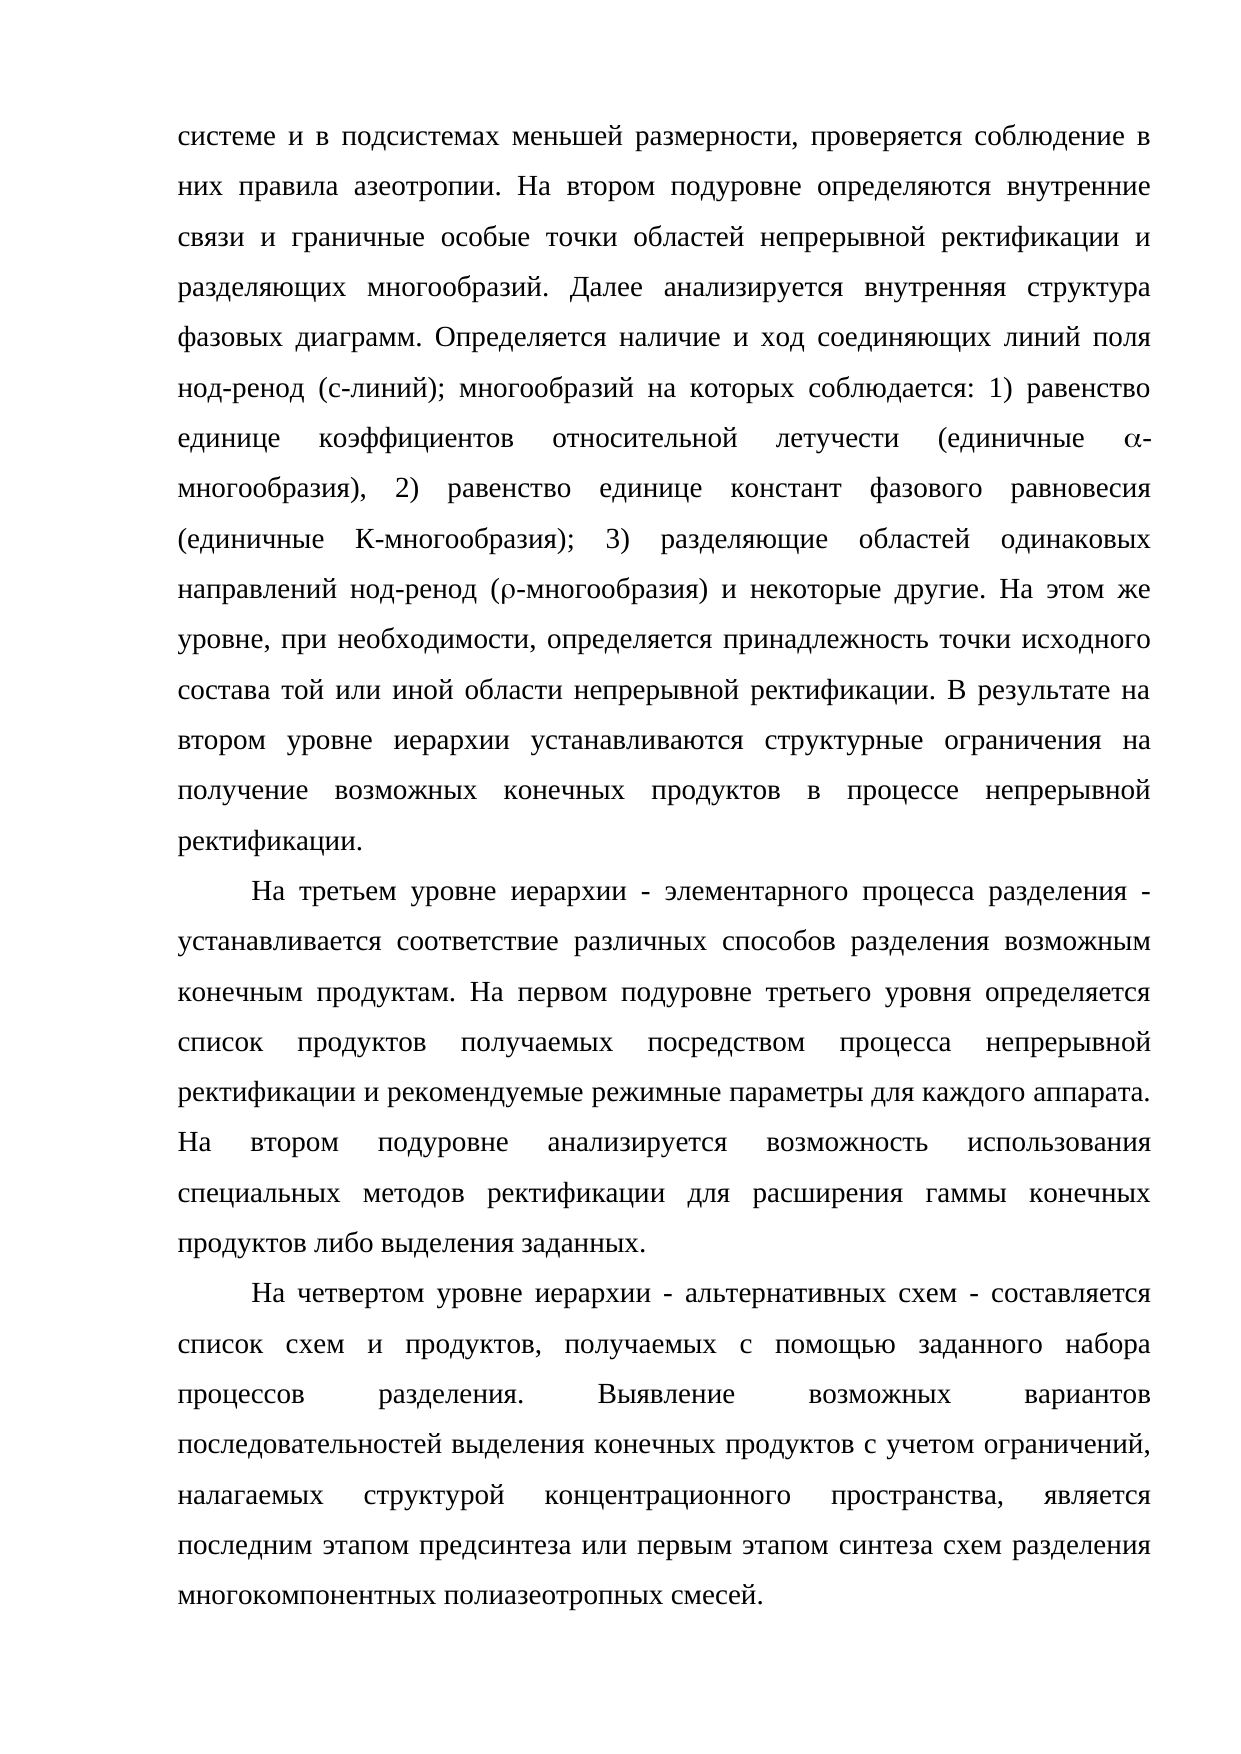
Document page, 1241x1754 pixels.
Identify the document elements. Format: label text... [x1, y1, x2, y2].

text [177, 118, 1152, 856]
text На третьем уровне иерархии - элементарного процесса разделения - устанавливается соответствие различных способов разделения возможным конечным продуктам. На первом подуровне третьего уровня определяется список продуктов получаемых посредством процесса непрерывной ректификации и рекомендуемые режимные параметры для каждого аппарата. На втором подуровне анализируется возможность использования специальных методов ректификации для расширения гаммы конечных продуктов либо выделения заданных. [177, 873, 1152, 1259]
text На четвертом уровне иерархии - альтернативных схем - составляется список схем и продуктов, получаемых с помощью заданного набора процессов разделения. Выявление возможных вариантов последовательностей выделения конечных продуктов с учетом ограничений, налагаемых структурой концентрационного пространства, является последним этапом предсинтеза или первым этапом синтеза схем разделения многокомпонентных полиазеотропных смесей. [177, 1276, 1152, 1611]
